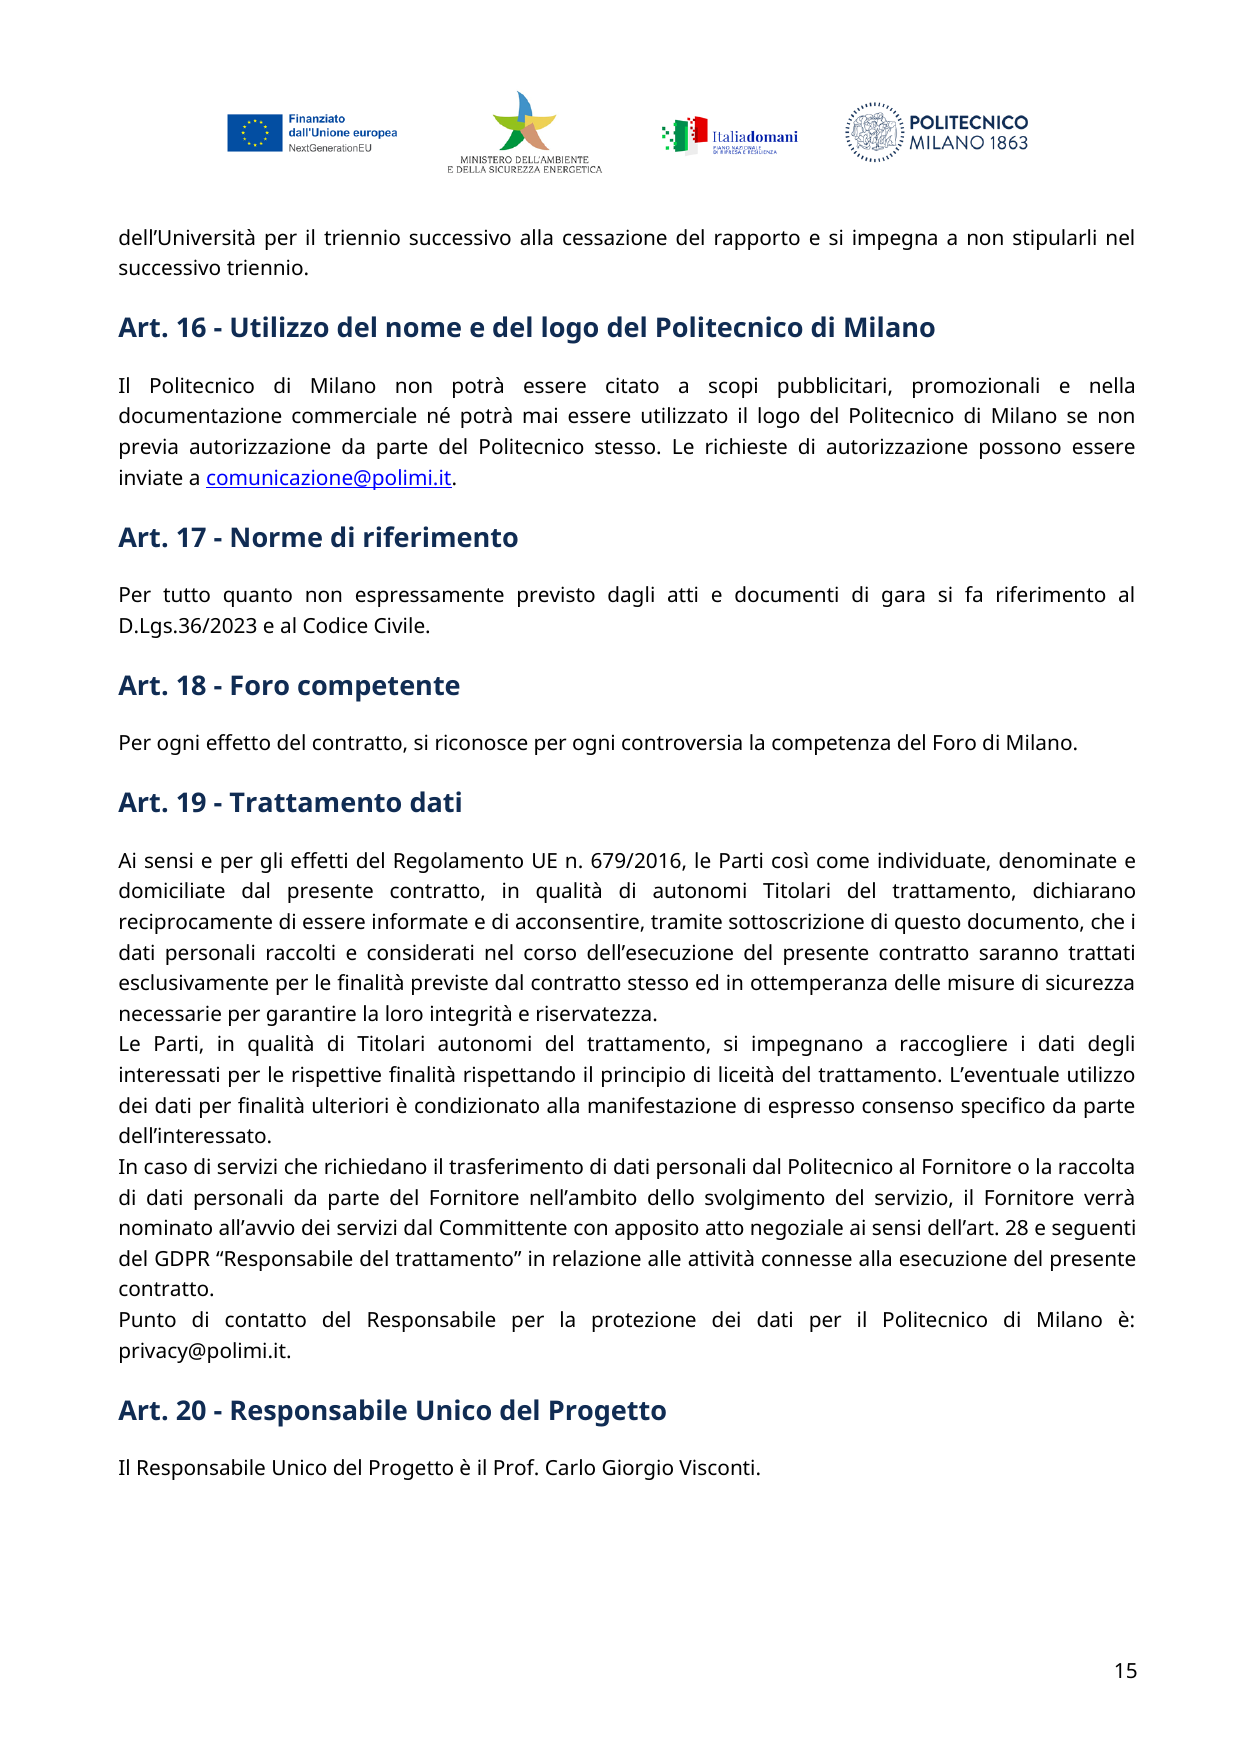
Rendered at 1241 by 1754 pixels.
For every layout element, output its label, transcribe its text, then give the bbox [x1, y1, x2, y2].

subtitle Art. 20 - Responsabile Unico del Progetto [118, 1391, 1138, 1428]
text Il Politecnico di Milano non potrà essere citato a scopi pubblicitari, promozionali e nella documentazione commerciale né potrà mai essere utilizzato il logo del Politecnico di Milano se non previa autorizzazione da parte del Politecnico stesso. Le richieste di autorizzazione possono essere inviate a comunicazione@polimi.it. [118, 371, 1138, 491]
text Il Responsabile Unico del Progetto è il Prof. Carlo Giorgio Visconti. [118, 1453, 1138, 1482]
text Ai sensi e per gli effetti del Regolamento UE n. 679/2016, le Parti così come individuate, denominate e domiciliate dal presente contratto, in qualità di autonomi Titolari del trattamento, dichiarano reciprocamente di essere informate e di acconsentire, tramite sottoscrizione di questo documento, che i dati personali raccolti e considerati nel corso dell’esecuzione del presente contratto saranno trattati esclusivamente per le finalità previste dal contratto stesso ed in ottemperanza delle misure di sicurezza necessarie per garantire la loro integrità e riservatezza. [118, 846, 1138, 1027]
text Per tutto quanto non espressamente previsto dagli atti e documenti di gara si fa riferimento al D.Lgs.36/2023 e al Codice Civile. [118, 580, 1138, 639]
text Per ogni effetto del contratto, si riconosce per ogni controversia la competenza del Foro di Milano. [118, 728, 1138, 757]
text In caso di servizi che richiedano il trasferimento di dati personali dal Politecnico al Fornitore o la raccolta di dati personali da parte del Fornitore nell’ambito dello svolgimento del servizio, il Fornitore verrà nominato all’avvio dei servizi dal Committente con apposito atto negoziale ai sensi dell’art. 28 e seguenti del GDPR “Responsabile del trattamento” in relazione alle attività connesse alla esecuzione del presente contratto. [118, 1152, 1138, 1303]
text Punto di contatto del Responsabile per la protezione dei dati per il Politecnico di Milano è: privacy@polimi.it. [118, 1305, 1138, 1364]
subtitle Art. 18 - Foro competente [118, 666, 1138, 703]
text Le Parti, in qualità di Titolari autonomi del trattamento, si impegnano a raccogliere i dati degli interessati per le rispettive finalità rispettando il principio di liceità del trattamento. L’eventuale utilizzo dei dati per finalità ulteriori è condizionato alla manifestazione di espresso consenso specifico da parte dell’interessato. [118, 1029, 1138, 1150]
subtitle Art. 16 - Utilizzo del nome e del logo del Politecnico di Milano [118, 309, 1138, 346]
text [118, 223, 1138, 282]
subtitle Art. 17 - Norme di riferimento [118, 518, 1138, 555]
subtitle Art. 19 - Trattamento dati [118, 784, 1138, 821]
